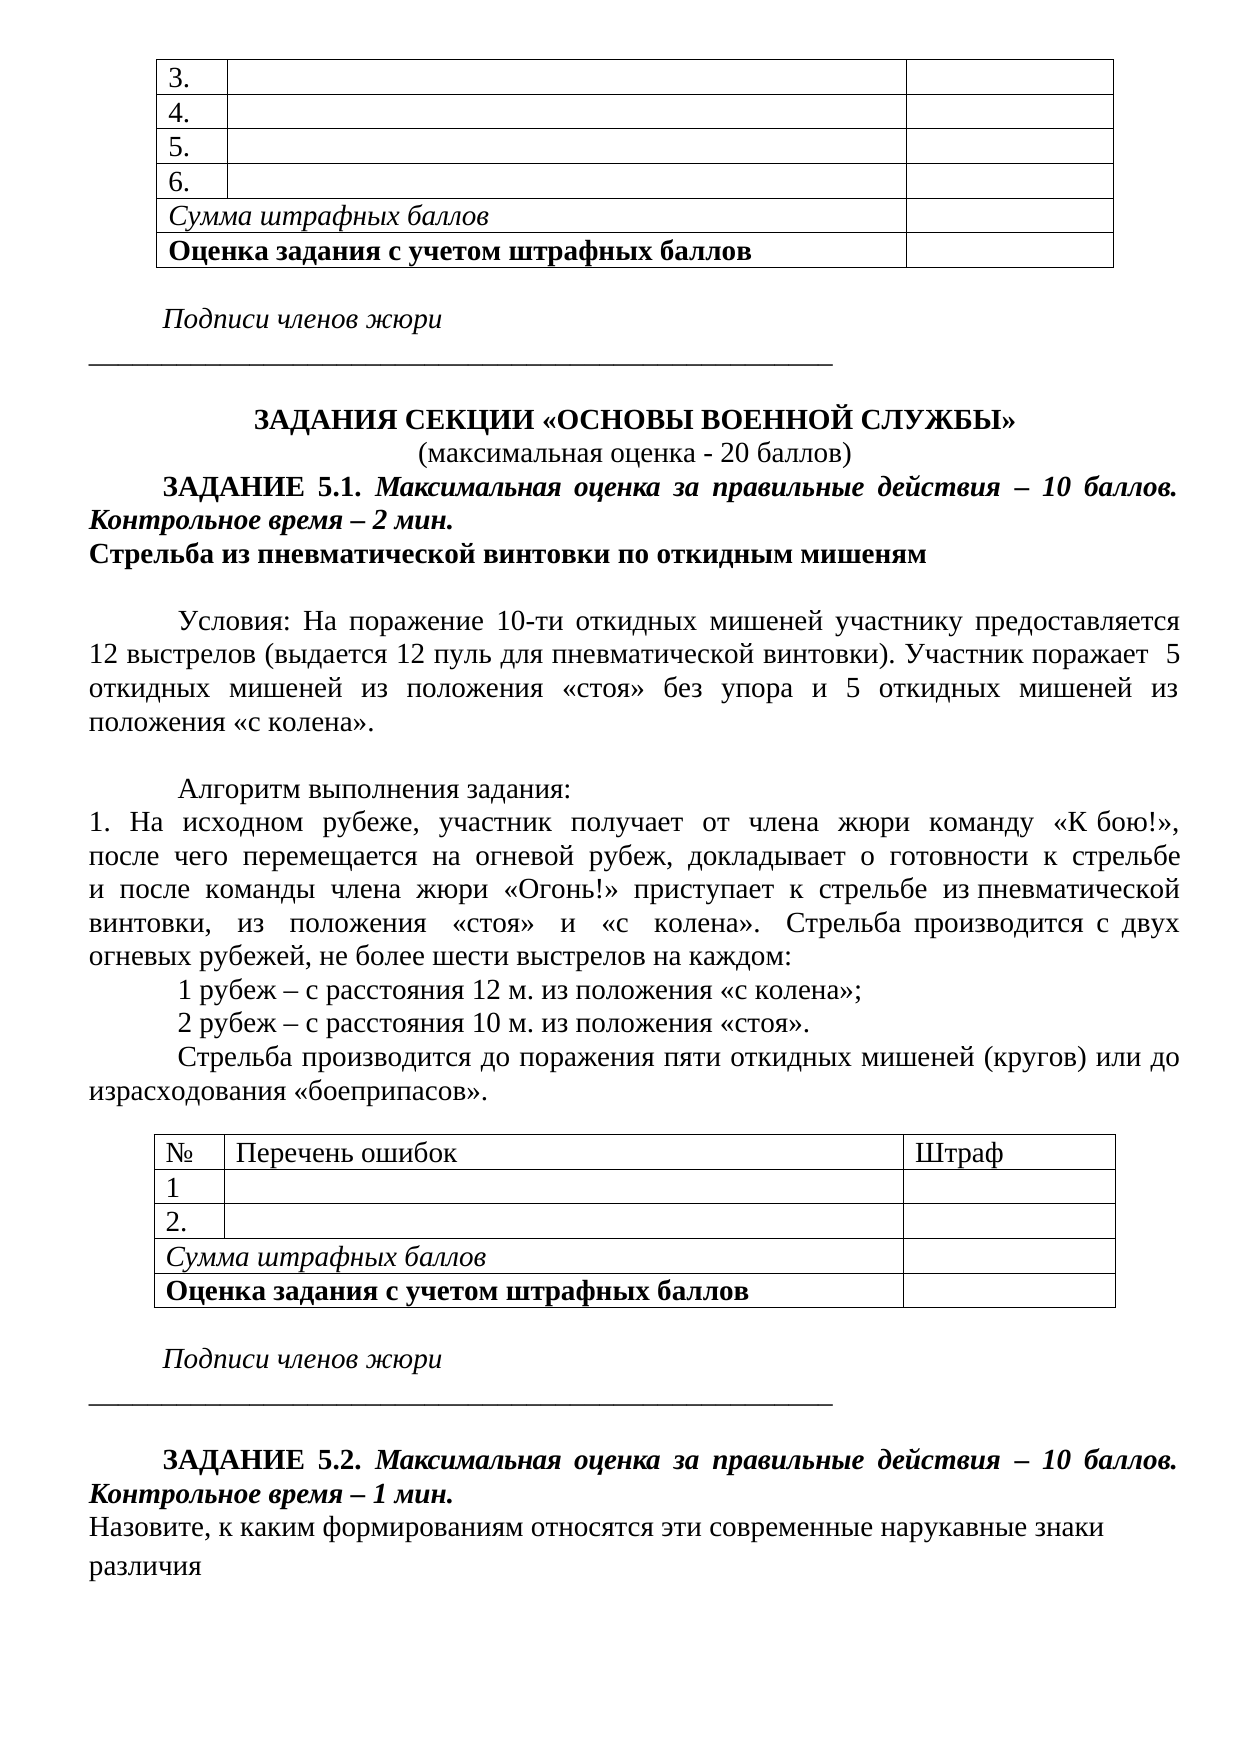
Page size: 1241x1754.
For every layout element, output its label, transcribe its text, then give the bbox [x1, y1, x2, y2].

table_cell 3. [157, 60, 227, 94]
table_cell [228, 164, 906, 197]
table_cell [907, 164, 1113, 197]
table_cell [907, 199, 1113, 232]
table_cell Сумма штрафных баллов [157, 199, 906, 232]
text Подписи членов жюри ___________________________________________________ [89, 1342, 1181, 1409]
table_cell 5. [157, 129, 227, 163]
table_cell [225, 1204, 903, 1238]
table_cell 4. [157, 95, 227, 128]
text ЗАДАНИЕ 5.2. Максимальная оценка за правильные действия – 10 баллов. Контрольное время – 1 мин. [89, 1442, 1181, 1509]
text ЗАДАНИЕ 5.1. Максимальная оценка за правильные действия – 10 баллов. Контрольное время – 2 мин. [89, 469, 1181, 536]
table_cell 2. [155, 1204, 224, 1238]
table_cell [228, 95, 906, 128]
table_cell [907, 60, 1113, 94]
text Стрельба из пневматической винтовки по откидным мишеням [89, 536, 1181, 569]
table_cell [228, 60, 906, 94]
text Алгоритм выполнения задания: [89, 771, 1181, 804]
table_cell [907, 233, 1113, 267]
text Стрельба производится до поражения пяти откидных мишеней (кругов) или до израсходования «боеприпасов». [89, 1039, 1181, 1106]
table_cell Оценка задания с учетом штрафных баллов [155, 1274, 903, 1307]
table_cell 6. [157, 164, 227, 197]
table_cell [904, 1239, 1115, 1272]
text 1. На исходном рубеже, участник получает от члена жюри команду «К бою!», после чего перемещается на огневой рубеж, докладывает о готовности к стрельбе и после команды члена жюри «Огонь!» приступает к стрельбе из пневматической винтовки, из положения «стоя» и «с колена». Стрельба производится с двух огневых рубежей, не более шести выстрелов на каждом: [89, 804, 1181, 972]
text 1 рубеж – с расстояния 12 м. из положения «с колена»; [89, 972, 1181, 1006]
table_cell [904, 1204, 1115, 1238]
table_cell [904, 1170, 1115, 1203]
table_cell [907, 95, 1113, 128]
text Подписи членов жюри ___________________________________________________ [89, 301, 1181, 368]
text Назовите, к каким формированиям относятся эти современные нарукавные знаки различия [89, 1509, 1181, 1581]
table_cell Оценка задания с учетом штрафных баллов [157, 233, 906, 267]
table_header Перечень ошибок [225, 1135, 903, 1169]
table_cell [907, 129, 1113, 163]
text (максимальная оценка - 20 баллов) [89, 435, 1181, 469]
table_cell [228, 129, 906, 163]
table_cell Сумма штрафных баллов [155, 1239, 903, 1272]
table_cell 1 [155, 1170, 224, 1203]
table_cell [225, 1170, 903, 1203]
text ЗАДАНИЯ СЕКЦИИ «ОСНОВЫ ВОЕННОЙ СЛУЖБЫ» [89, 402, 1181, 435]
table_header Штраф [904, 1135, 1115, 1169]
text Условия: На поражение 10-ти откидных мишеней участнику предоставляется 12 выстрелов (выдается 12 пуль для пневматической винтовки). Участник поражает 5 откидных мишеней из положения «стоя» без упора и 5 откидных мишеней из положения «с колена». [89, 603, 1181, 737]
table_header № [155, 1135, 224, 1169]
table_cell [904, 1274, 1115, 1307]
text 2 рубеж – с расстояния 10 м. из положения «стоя». [89, 1006, 1181, 1039]
